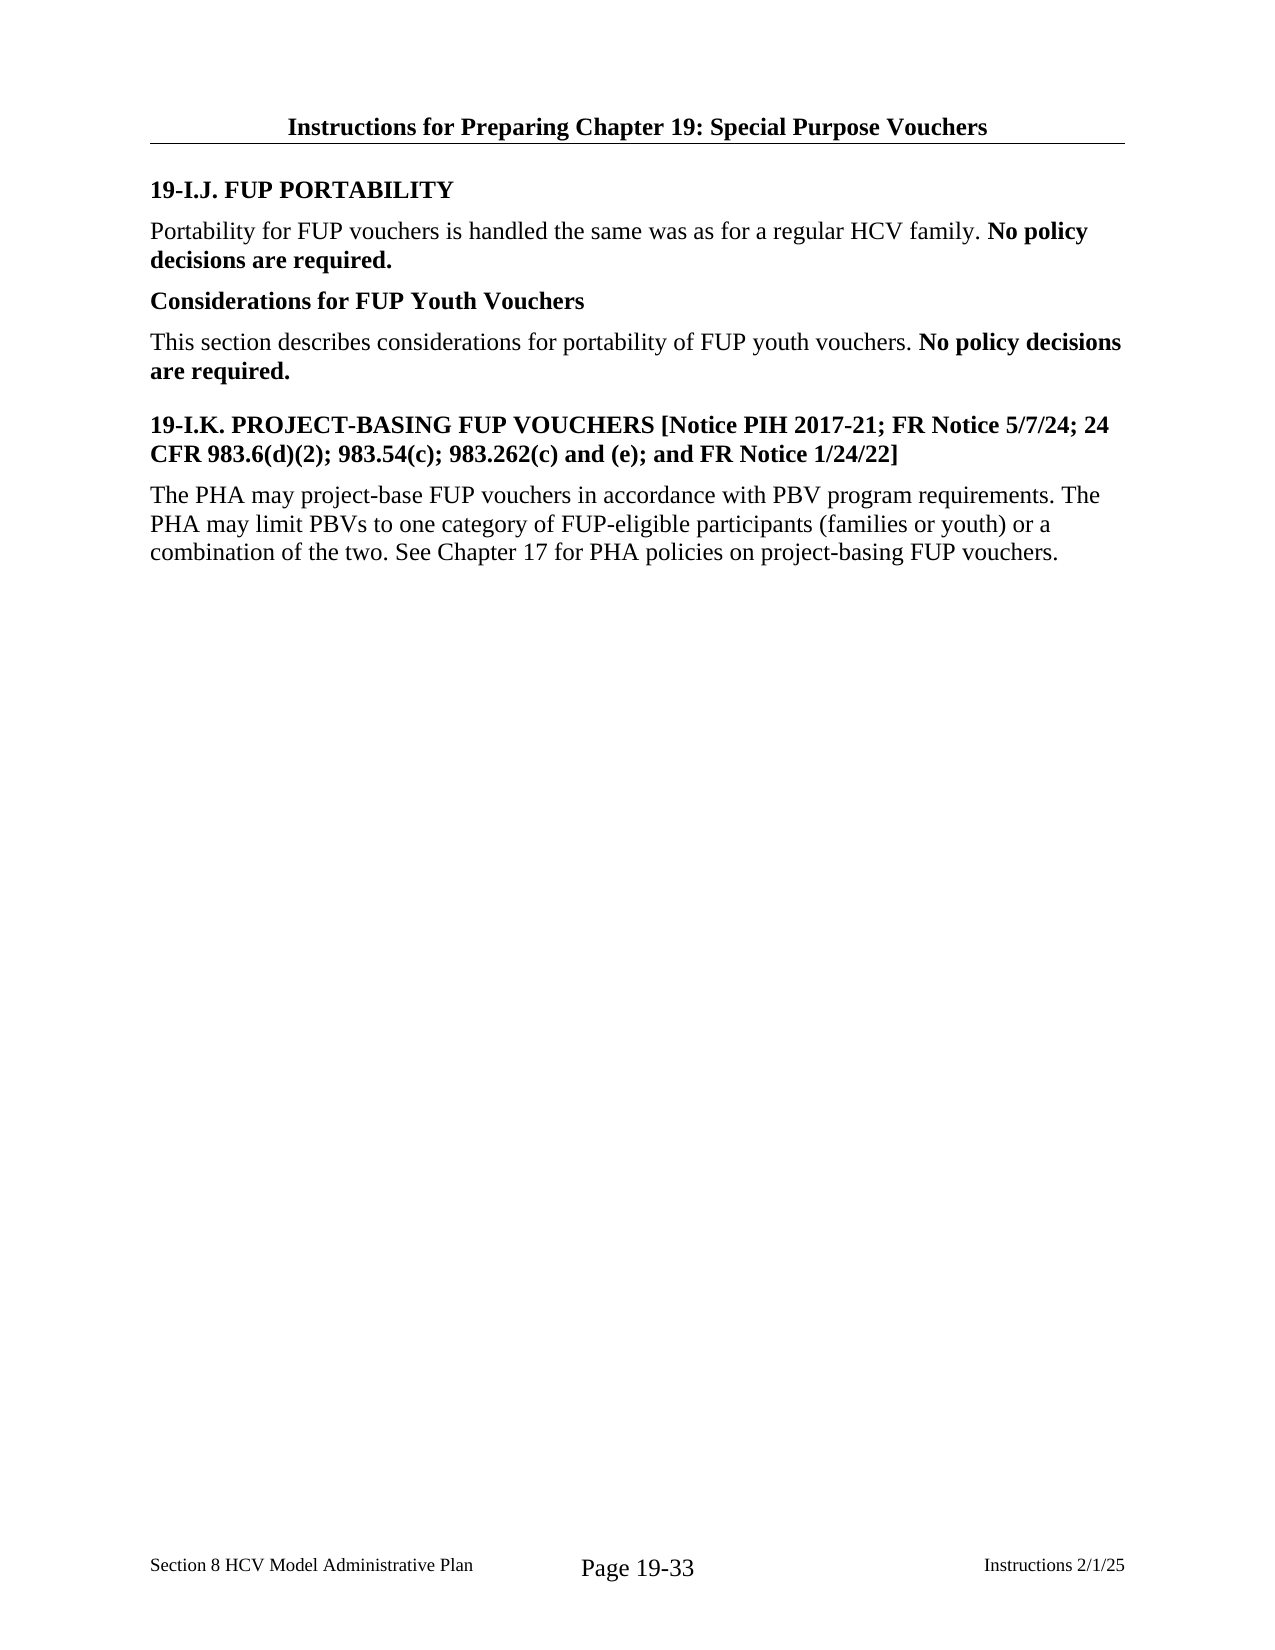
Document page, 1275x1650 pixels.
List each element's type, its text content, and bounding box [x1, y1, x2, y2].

text 19-I.K. PROJECT-BASING FUP VOUCHERS [Notice PIH 2017-21; FR Notice 5/7/24; 24 CFR 983.6(d)(2); 983.54(c); 983.262(c) and (e); and FR Notice 1/24/22] [150, 410, 1125, 467]
text Portability for FUP vouchers is handled the same was as for a regular HCV family. No policy decisions are required. [150, 216, 1125, 274]
text Considerations for FUP Youth Vouchers [150, 286, 1125, 315]
text This section describes considerations for portability of FUP youth vouchers. No policy decisions are required. [150, 327, 1125, 385]
text 19-I.J. FUP PORTABILITY [150, 175, 1125, 204]
text The PHA may project-base FUP vouchers in accordance with PBV program requirements. The PHA may limit PBVs to one category of FUP-eligible participants (families or youth) or a combination of the two. See Chapter 17 for PHA policies on project-basing FUP vouchers. [150, 480, 1125, 566]
